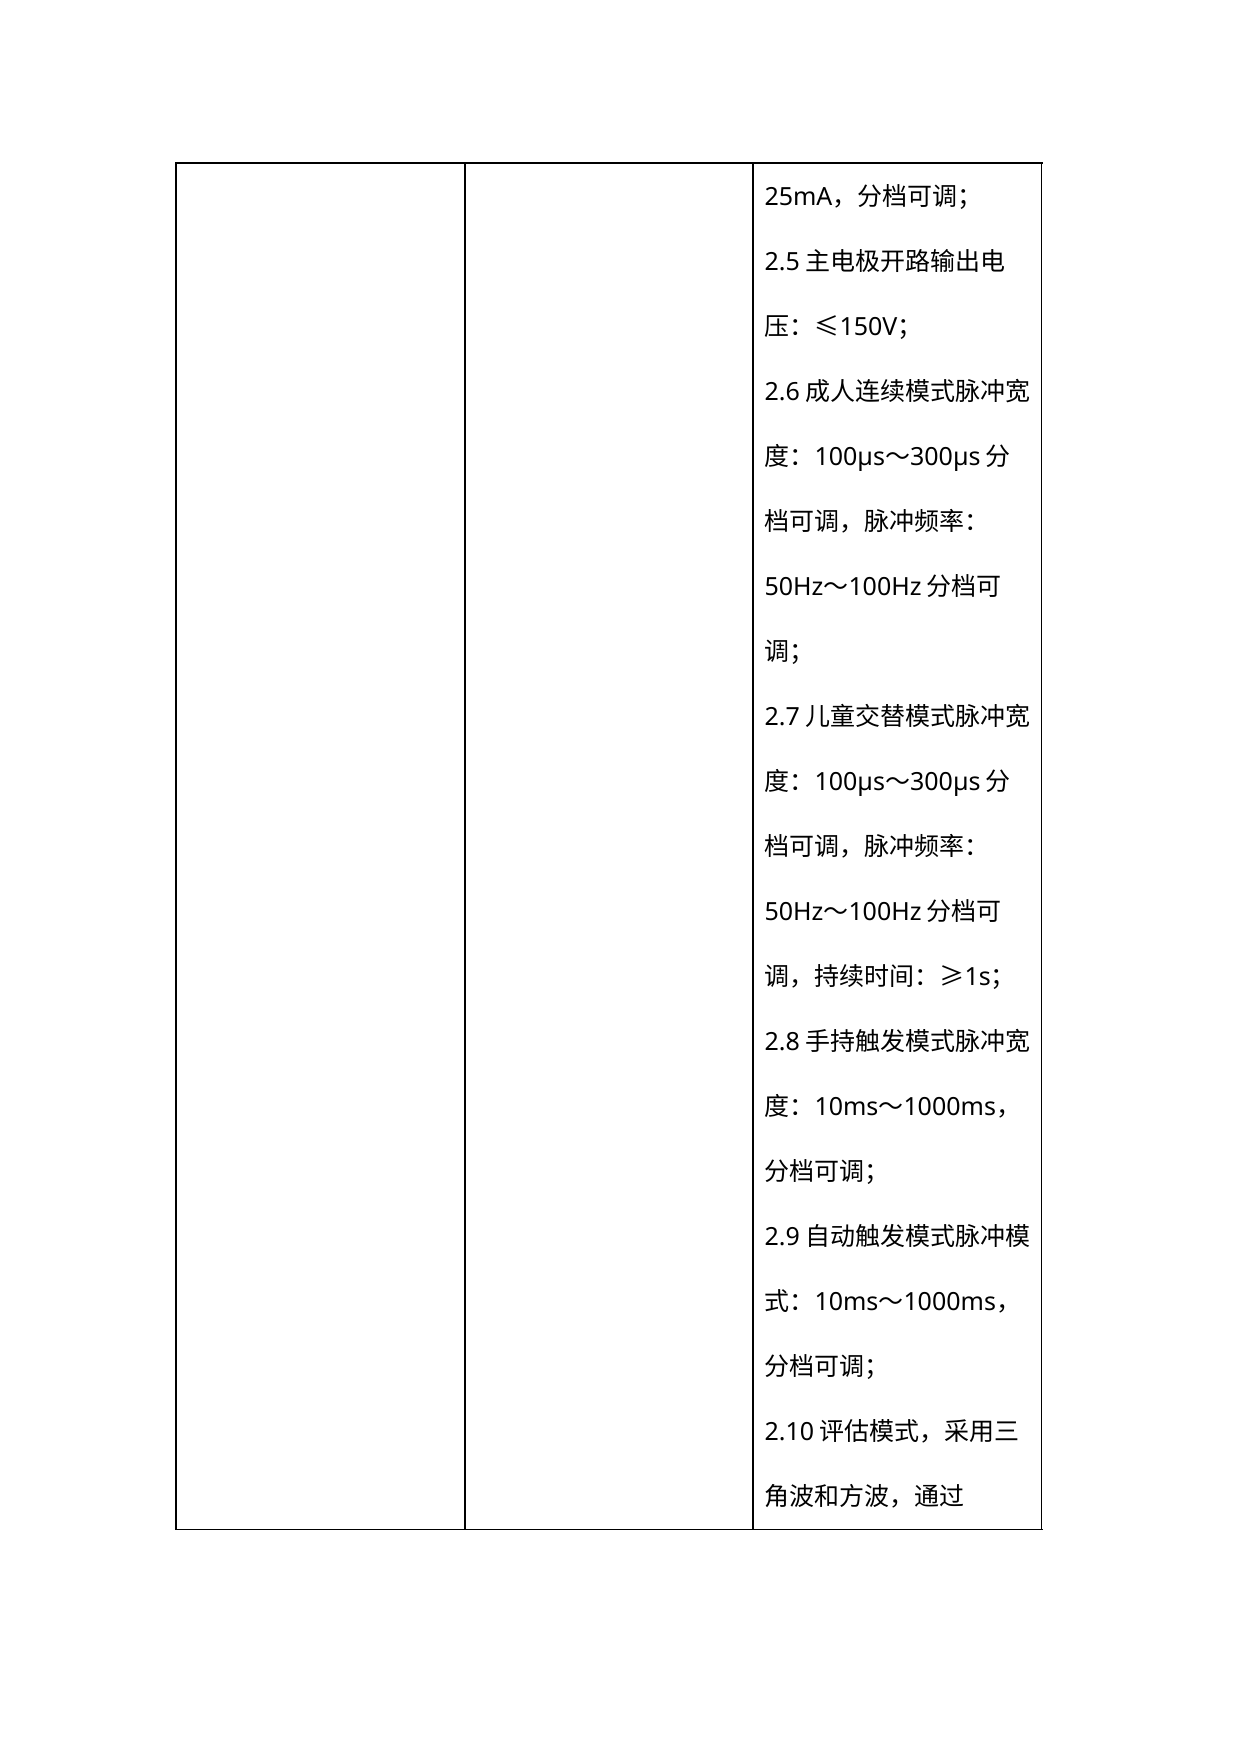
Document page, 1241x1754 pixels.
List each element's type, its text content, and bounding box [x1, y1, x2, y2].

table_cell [754, 164, 1041, 1528]
table_cell [177, 164, 464, 1528]
table_cell 1 [466, 164, 752, 1528]
